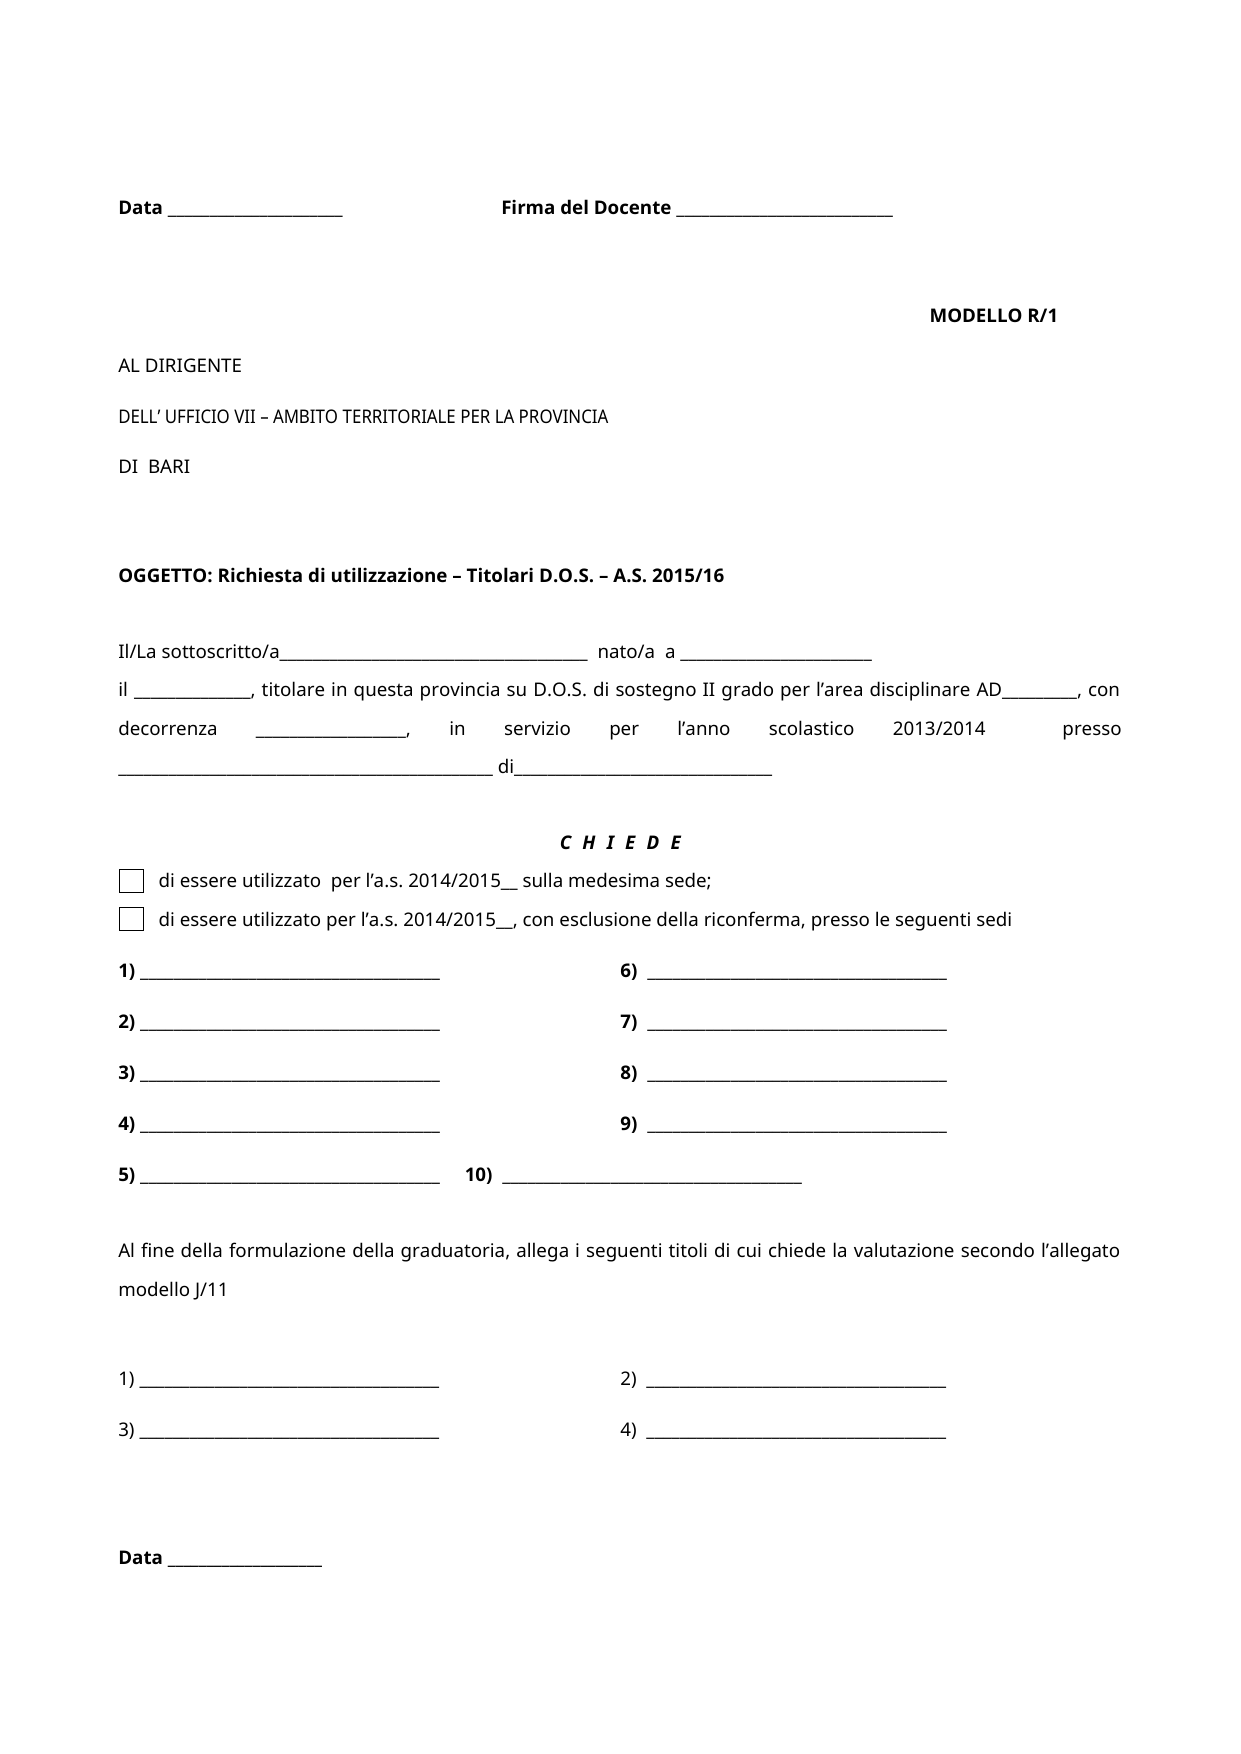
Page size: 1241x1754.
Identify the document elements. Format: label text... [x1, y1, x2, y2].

text 2) ____________________________________ 7) ____________________________________ [118, 1008, 1122, 1034]
text 1) ____________________________________ 2) ____________________________________ [118, 1365, 1122, 1391]
subtitle di essere utilizzato per l’a.s. 2014/2015__ sulla medesima sede; [118, 868, 1122, 893]
text di essere utilizzato per l’a.s. 2014/2015__, con esclusione della riconferma, presso le seguenti sedi [118, 906, 1122, 932]
text Data _____________________ Firma del Docente __________________________ [118, 195, 1122, 220]
text 1) ____________________________________ 6) ____________________________________ [118, 957, 1122, 983]
text Il/La sottoscritto/a_____________________________________ nato/a a _______________________ [118, 638, 1122, 664]
text Al fine della formulazione della graduatoria, allega i seguenti titoli di cui chiede la valutazione secondo l’allegato modello J/11 [118, 1238, 1122, 1302]
text 3) ____________________________________ 8) ____________________________________ [118, 1059, 1122, 1085]
text il ______________, titolare in questa provincia su D.O.S. di sostegno II grado per l’area disciplinare AD_________, con decorrenza __________________, in servizio per l’anno scolastico 2013/2014 presso _____________________________________________ di_______________________________ [118, 677, 1122, 779]
text OGGETTO: Richiesta di utilizzazione – Titolari D.O.S. – A.S. 2015/16 [118, 562, 1122, 587]
text 5) ____________________________________ 10) ____________________________________ [118, 1161, 1122, 1187]
subtitle DI BARI [118, 453, 1122, 479]
subtitle MODELLO R/1 [118, 245, 1122, 327]
text 4) ____________________________________ 9) ____________________________________ [118, 1110, 1122, 1136]
subtitle AL DIRIGENTE [118, 352, 1122, 378]
subtitle CHIEDE [118, 829, 1122, 855]
subtitle Data ____________________ [118, 1544, 1122, 1569]
subtitle DELL’ UFFICIO VII – AMBITO TERRITORIALE PER [118, 403, 1122, 428]
text 3) ____________________________________ 4) ____________________________________ [118, 1416, 1122, 1442]
